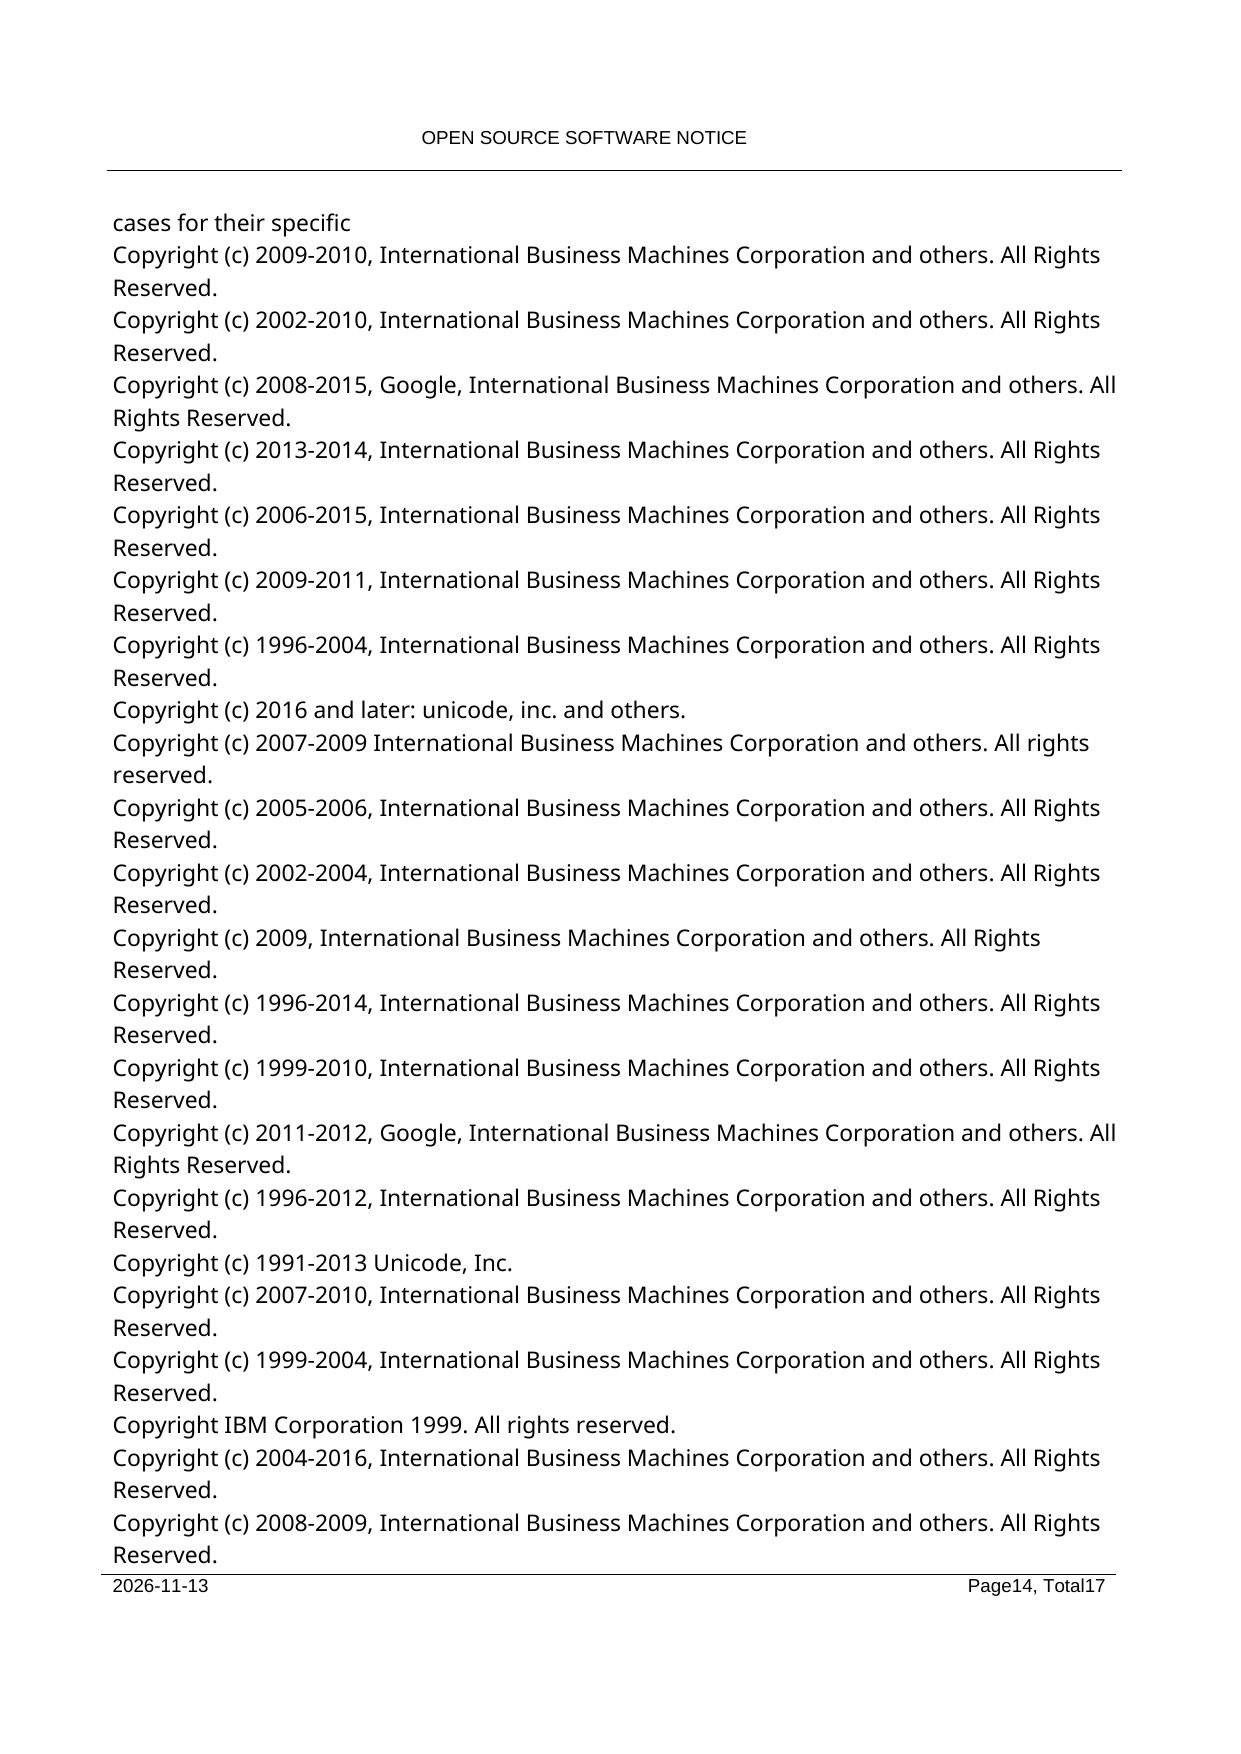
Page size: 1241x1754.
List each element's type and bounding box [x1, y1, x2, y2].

text [112, 206, 1128, 1571]
